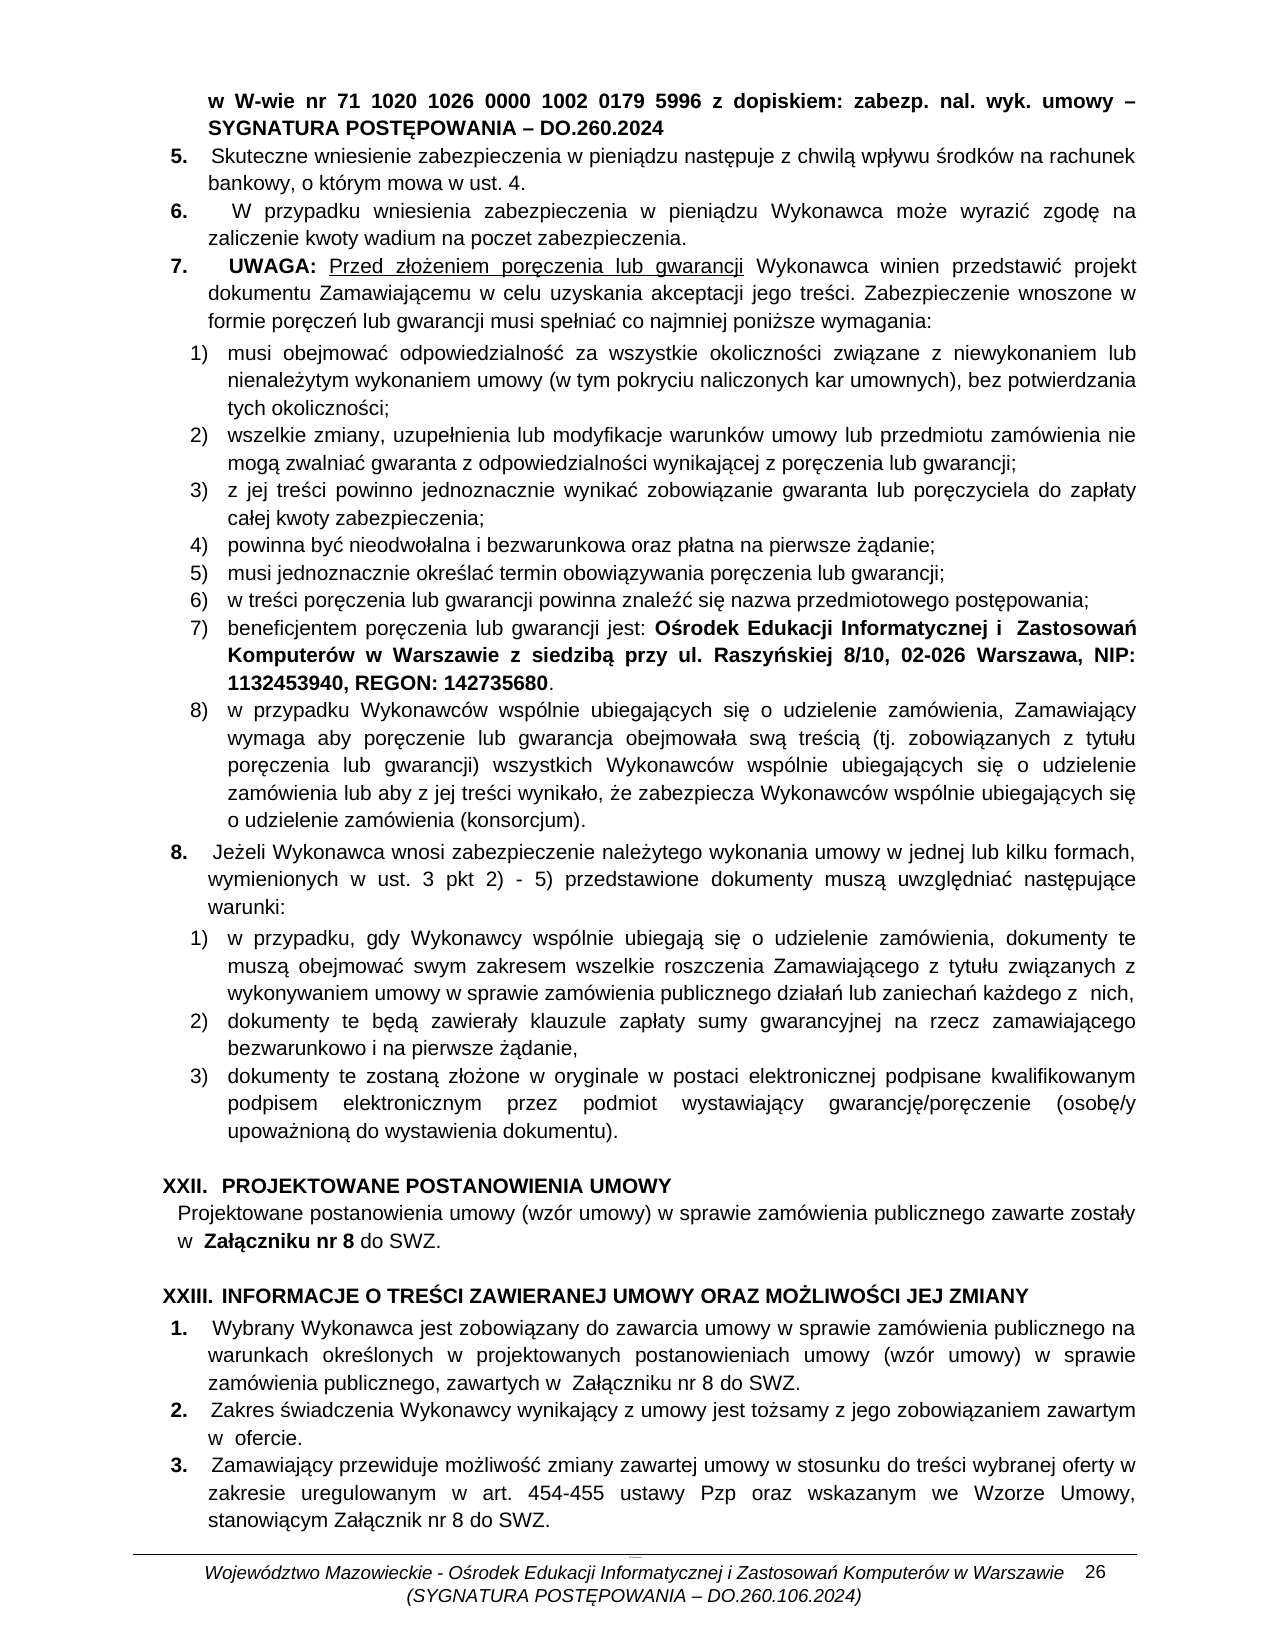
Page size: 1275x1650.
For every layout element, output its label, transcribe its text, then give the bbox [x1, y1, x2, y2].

list INFORMACJE O TREŚCI ZAWIERANEJ UMOWY ORAZ MOŻLIWOŚCI JEJ ZMIANY [162, 1284, 1137, 1308]
list Zakres świadczenia Wykonawcy wynikający z umowy jest tożsamy z jego zobowiązaniem zawartym w ofercie. [170, 1398, 1137, 1449]
list W przypadku wniesienia zabezpieczenia w pieniądzu Wykonawca może wyrazić zgodę na zaliczenie kwoty wadium na poczet zabezpieczenia. [170, 199, 1137, 250]
list wszelkie zmiany, uzupełnienia lub modyfikacje warunków umowy lub przedmiotu zamówienia nie mogą zwalniać gwaranta z odpowiedzialności wynikającej z poręczenia lub gwarancji; [190, 423, 1137, 474]
list PROJEKTOWANE POSTANOWIENIA UMOWY [162, 1174, 1137, 1198]
list z jej treści powinno jednoznacznie wynikać zobowiązanie gwaranta lub poręczyciela do zapłaty całej kwoty zabezpieczenia; [190, 478, 1137, 529]
list w treści poręczenia lub gwarancji powinna znaleźć się nazwa przedmiotowego postępowania; [190, 588, 1137, 612]
list Jeżeli Wykonawca wnosi zabezpieczenie należytego wykonania umowy w jednej lub kilku formach, wymienionych w ust. 3 pkt 2) - 5) przedstawione dokumenty muszą uwzględniać następujące warunki: [170, 839, 1137, 918]
list dokumenty te będą zawierały klauzule zapłaty sumy gwarancyjnej na rzecz zamawiającego bezwarunkowo i na pierwsze żądanie, [190, 1009, 1137, 1060]
list Projektowane postanowienia umowy (wzór umowy) w sprawie zamówienia publicznego zawarte zostały w Załączniku nr 8 do SWZ. [177, 1201, 1137, 1253]
list musi obejmować odpowiedzialność za wszystkie okoliczności związane z niewykonaniem lub nienależytym wykonaniem umowy (w tym pokryciu naliczonych kar umownych), bez potwierdzania tych okoliczności; [190, 340, 1137, 419]
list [170, 89, 1137, 140]
list Skuteczne wniesienie zabezpieczenia w pieniądzu następuje z chwilą wpływu środków na rachunek bankowy, o którym mowa w ust. 4. [170, 144, 1137, 195]
list Wybrany Wykonawca jest zobowiązany do zawarcia umowy w sprawie zamówienia publicznego na warunkach określonych w projektowanych postanowieniach umowy (wzór umowy) w sprawie zamówienia publicznego, zawartych w Załączniku nr 8 do SWZ. [170, 1315, 1137, 1394]
list dokumenty te zostaną złożone w oryginale w postaci elektronicznej podpisane kwalifikowanym podpisem elektronicznym przez podmiot wystawiający gwarancję/poręczenie (osobę/y upoważnioną do wystawienia dokumentu). [190, 1064, 1137, 1143]
list powinna być nieodwołalna i bezwarunkowa oraz płatna na pierwsze żądanie; [190, 533, 1137, 557]
list UWAGA: Przed złożeniem poręczenia lub gwarancji Wykonawca winien przedstawić projekt dokumentu Zamawiającemu w celu uzyskania akceptacji jego treści. Zabezpieczenie wnoszone w formie poręczeń lub gwarancji musi spełniać co najmniej poniższe wymagania: [170, 254, 1137, 333]
list w przypadku Wykonawców wspólnie ubiegających się o udzielenie zamówienia, Zamawiający wymaga aby poręczenie lub gwarancja obejmowała swą treścią (tj. zobowiązanych z tytułu poręczenia lub gwarancji) wszystkich Wykonawców wspólnie ubiegających się o udzielenie zamówienia lub aby z jej treści wynikało, że zabezpiecza Wykonawców wspólnie ubiegających się o udzielenie zamówienia (konsorcjum). [190, 698, 1137, 832]
list Zamawiający przewiduje możliwość zmiany zawartej umowy w stosunku do treści wybranej oferty w zakresie uregulowanym w art. 454-455 ustawy Pzp oraz wskazanym we Wzorze Umowy, stanowiącym Załącznik nr 8 do SWZ. [170, 1453, 1137, 1532]
list musi jednoznacznie określać termin obowiązywania poręczenia lub gwarancji; [190, 560, 1137, 584]
list w przypadku, gdy Wykonawcy wspólnie ubiegają się o udzielenie zamówienia, dokumenty te muszą obejmować swym zakresem wszelkie roszczenia Zamawiającego z tytułu związanych z wykonywaniem umowy w sprawie zamówienia publicznego działań lub zaniechań każdego z nich, [190, 926, 1137, 1005]
list beneficjentem poręczenia lub gwarancji jest: Ośrodek Edukacji Informatycznej i Zastosowań Komputerów w Warszawie z siedzibą przy ul. Raszyńskiej 8/10, 02-026 Warszawa, NIP: 1132453940, REGON: 142735680. [190, 615, 1137, 694]
